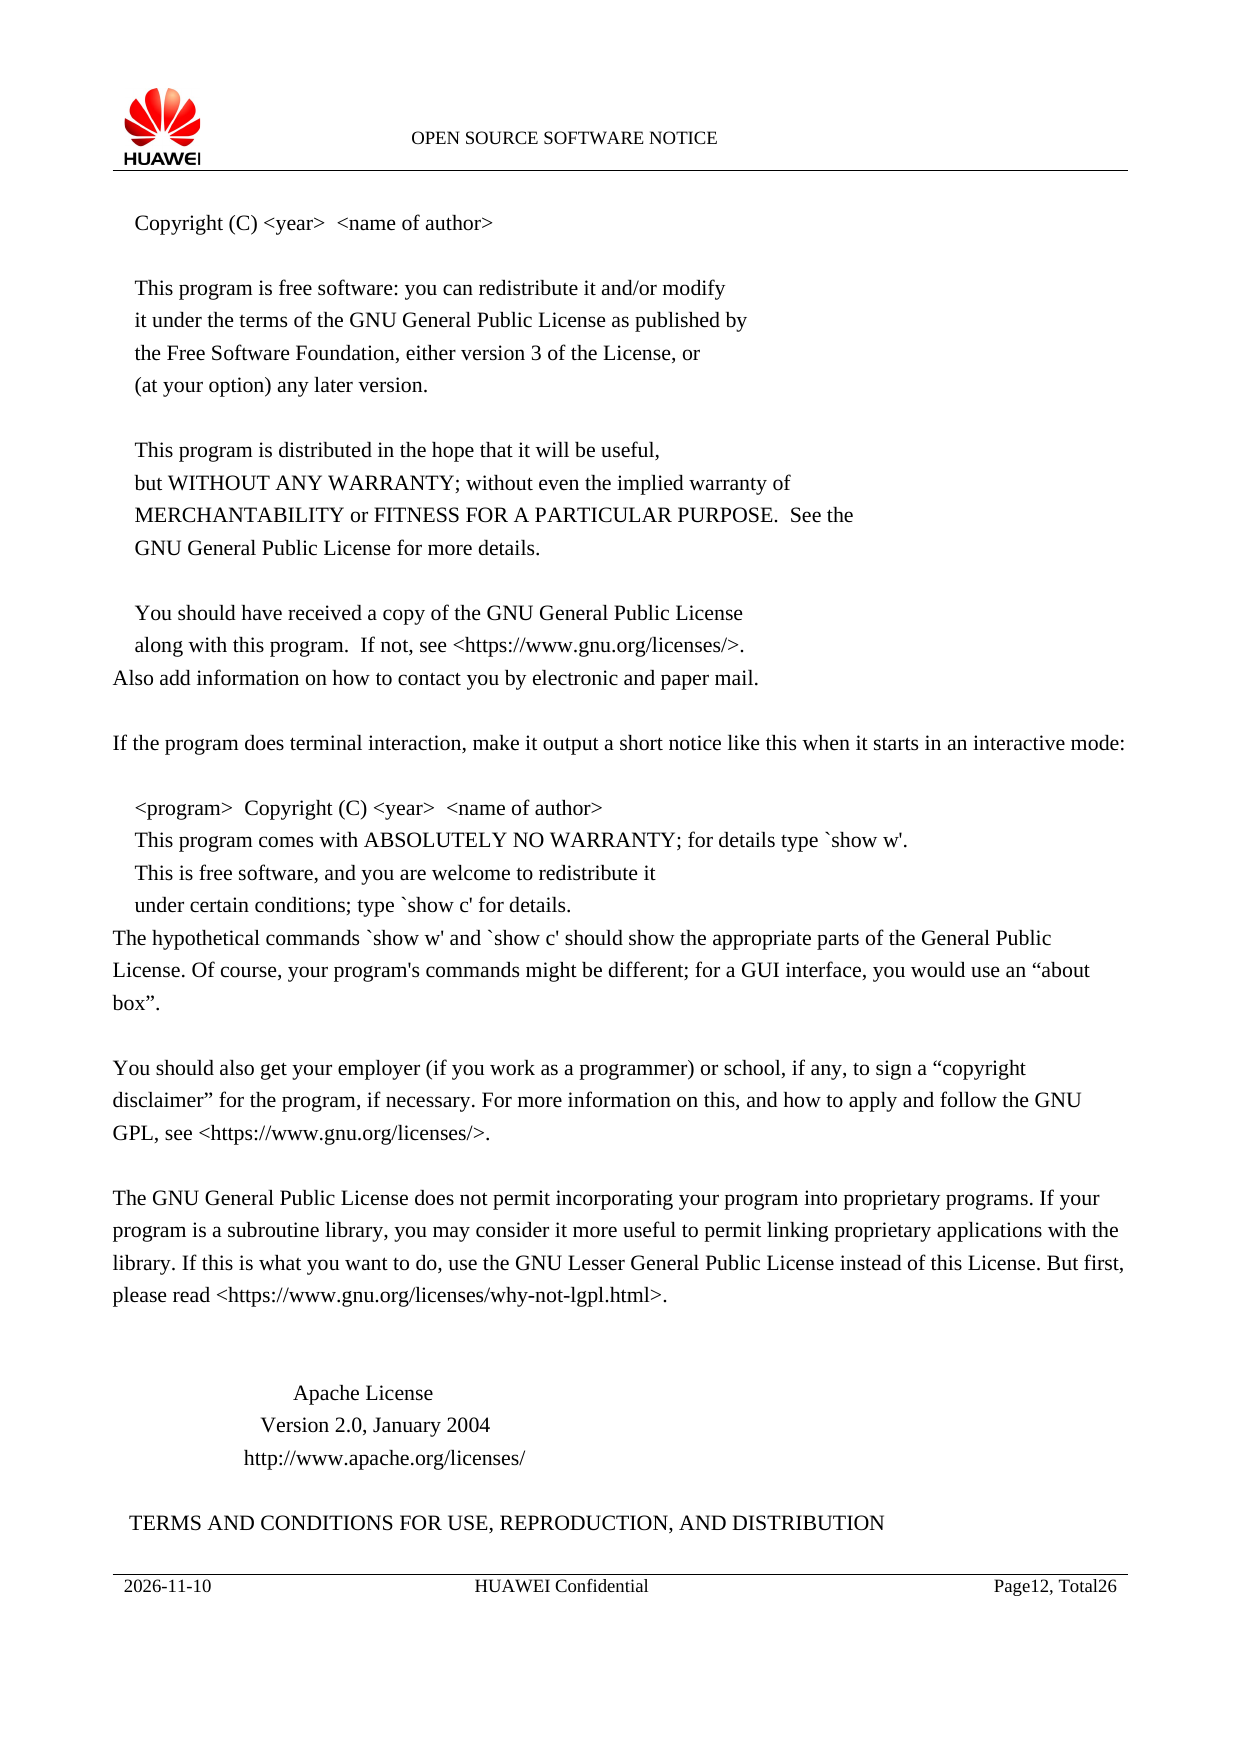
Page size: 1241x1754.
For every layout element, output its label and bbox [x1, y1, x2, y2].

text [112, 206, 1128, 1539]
picture [124, 88, 201, 165]
